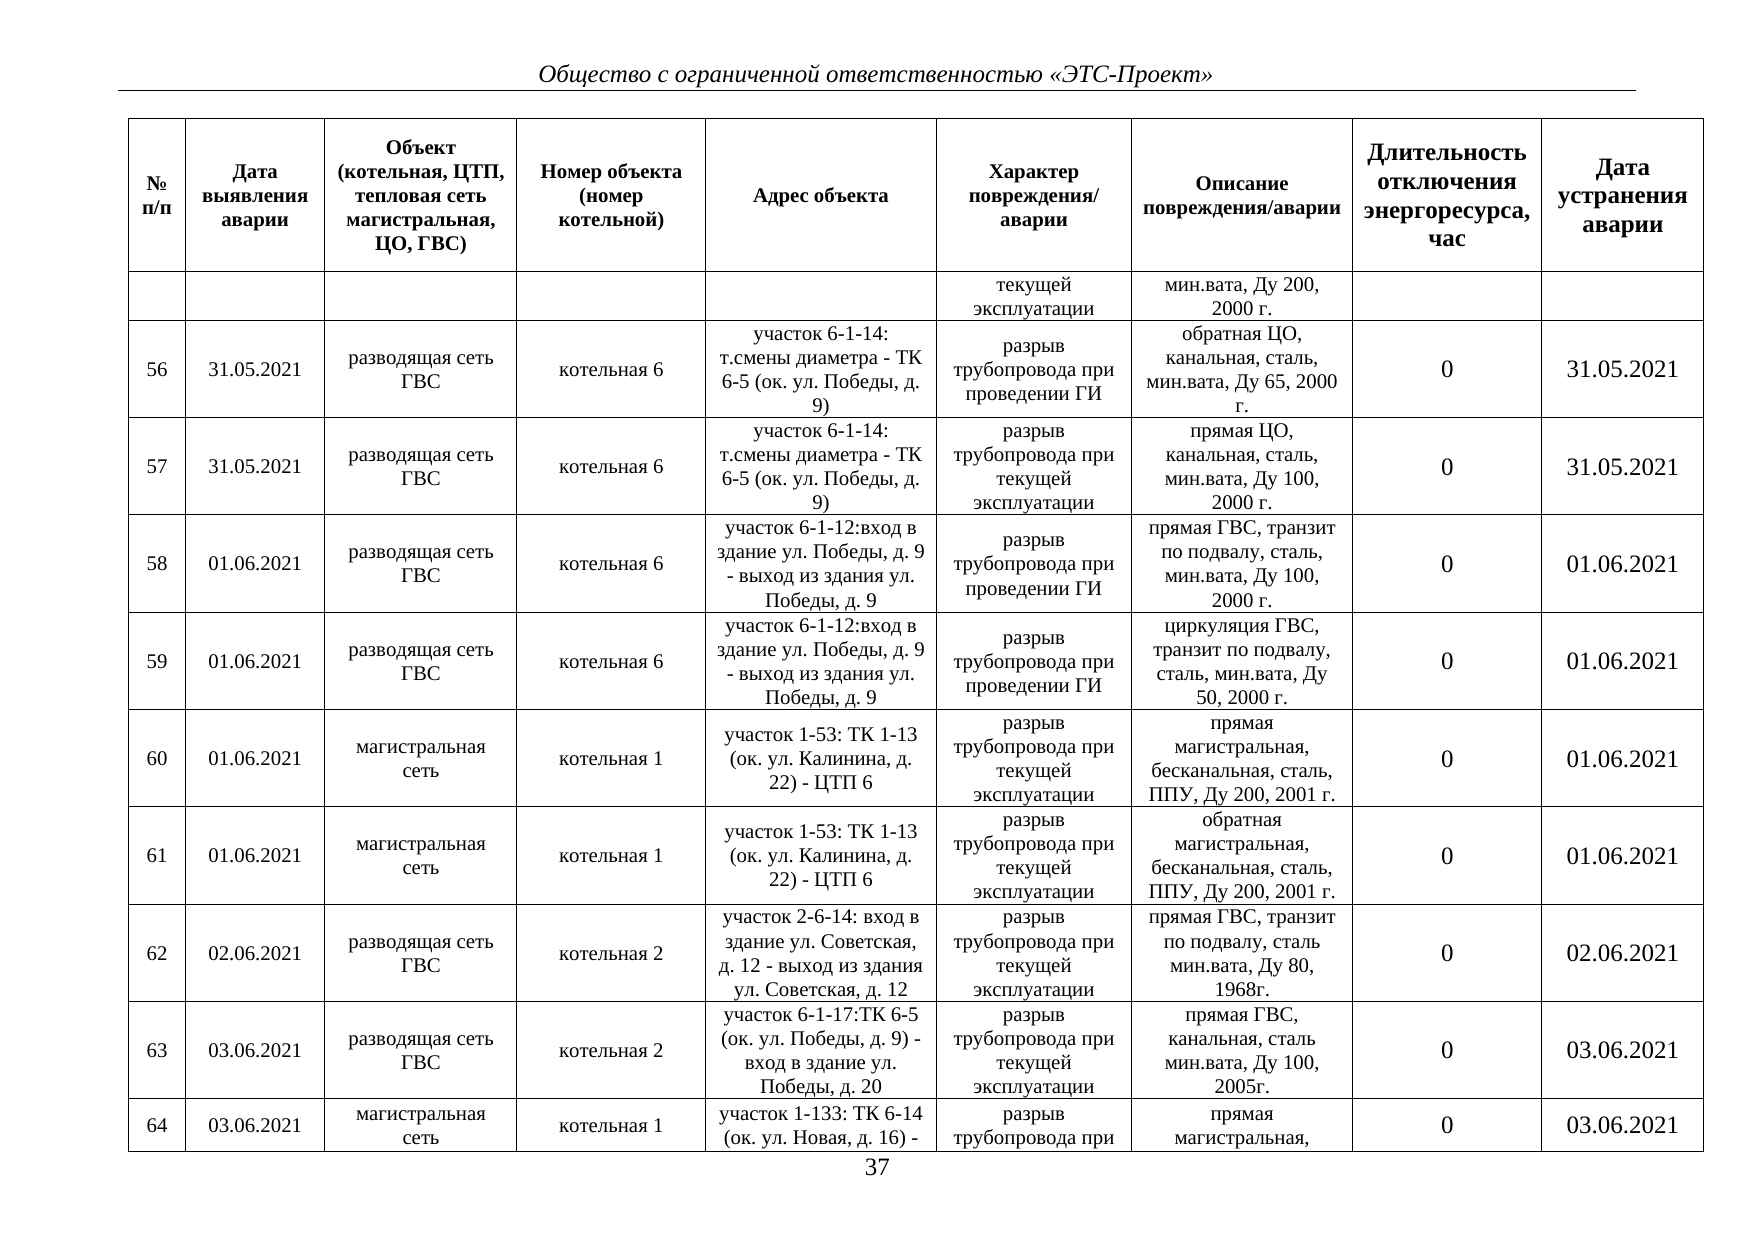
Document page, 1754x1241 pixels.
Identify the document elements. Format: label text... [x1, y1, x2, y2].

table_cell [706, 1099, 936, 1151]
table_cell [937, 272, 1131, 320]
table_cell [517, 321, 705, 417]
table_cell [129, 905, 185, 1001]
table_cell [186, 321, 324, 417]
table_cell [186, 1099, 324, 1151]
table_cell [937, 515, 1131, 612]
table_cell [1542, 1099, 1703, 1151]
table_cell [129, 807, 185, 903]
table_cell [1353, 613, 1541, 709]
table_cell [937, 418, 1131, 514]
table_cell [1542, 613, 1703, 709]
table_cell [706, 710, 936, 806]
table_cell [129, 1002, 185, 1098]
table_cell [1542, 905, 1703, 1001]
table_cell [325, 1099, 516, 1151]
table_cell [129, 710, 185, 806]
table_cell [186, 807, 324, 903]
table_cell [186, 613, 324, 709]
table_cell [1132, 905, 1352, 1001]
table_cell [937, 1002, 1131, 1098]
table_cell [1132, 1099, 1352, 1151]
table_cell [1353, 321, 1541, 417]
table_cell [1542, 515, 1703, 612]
table_header Адрес объекта [706, 119, 936, 271]
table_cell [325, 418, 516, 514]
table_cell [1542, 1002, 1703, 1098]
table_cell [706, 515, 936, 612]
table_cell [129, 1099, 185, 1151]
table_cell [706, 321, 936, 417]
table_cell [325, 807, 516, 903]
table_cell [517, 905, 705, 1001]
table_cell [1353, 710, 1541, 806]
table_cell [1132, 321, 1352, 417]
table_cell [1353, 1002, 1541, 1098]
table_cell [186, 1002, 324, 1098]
table_header Дата устранения аварии [1542, 119, 1703, 271]
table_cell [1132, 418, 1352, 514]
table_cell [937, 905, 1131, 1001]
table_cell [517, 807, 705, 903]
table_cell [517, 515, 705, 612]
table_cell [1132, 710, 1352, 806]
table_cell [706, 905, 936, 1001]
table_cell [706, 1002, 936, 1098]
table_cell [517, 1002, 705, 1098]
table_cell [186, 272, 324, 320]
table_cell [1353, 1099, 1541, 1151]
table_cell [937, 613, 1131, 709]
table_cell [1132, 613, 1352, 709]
table_header Номер объекта (номер котельной) [517, 119, 705, 271]
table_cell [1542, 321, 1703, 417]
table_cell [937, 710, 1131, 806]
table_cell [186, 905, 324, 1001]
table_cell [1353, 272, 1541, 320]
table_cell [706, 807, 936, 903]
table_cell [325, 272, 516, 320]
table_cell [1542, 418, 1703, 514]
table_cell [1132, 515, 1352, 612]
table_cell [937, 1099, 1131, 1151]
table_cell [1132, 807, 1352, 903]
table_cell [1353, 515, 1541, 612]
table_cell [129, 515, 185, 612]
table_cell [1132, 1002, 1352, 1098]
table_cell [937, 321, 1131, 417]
table_header Характер повреждения/ аварии [937, 119, 1131, 271]
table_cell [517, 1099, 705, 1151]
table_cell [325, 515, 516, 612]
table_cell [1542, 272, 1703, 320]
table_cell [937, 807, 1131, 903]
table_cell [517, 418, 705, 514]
table_header № п/п [129, 119, 185, 271]
table_header Дата выявления аварии [186, 119, 324, 271]
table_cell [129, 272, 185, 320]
table_header Объект (котельная, ЦТП, тепловая сеть магистральная, ЦО, ГВС) [325, 119, 516, 271]
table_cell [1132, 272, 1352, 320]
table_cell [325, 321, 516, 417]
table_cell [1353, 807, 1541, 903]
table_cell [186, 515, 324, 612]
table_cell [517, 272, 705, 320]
table_header Длительность отключения энергоресурса, час [1353, 119, 1541, 271]
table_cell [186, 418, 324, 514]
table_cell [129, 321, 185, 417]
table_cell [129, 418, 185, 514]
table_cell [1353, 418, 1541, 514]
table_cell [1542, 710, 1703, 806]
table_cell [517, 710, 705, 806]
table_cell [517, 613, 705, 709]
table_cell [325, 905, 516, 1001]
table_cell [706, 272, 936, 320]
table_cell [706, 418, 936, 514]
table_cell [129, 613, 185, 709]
table_header Описание повреждения/аварии [1132, 119, 1352, 271]
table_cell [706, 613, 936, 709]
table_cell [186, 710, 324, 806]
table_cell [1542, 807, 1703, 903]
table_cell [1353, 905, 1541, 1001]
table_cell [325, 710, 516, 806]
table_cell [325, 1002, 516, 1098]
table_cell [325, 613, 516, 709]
